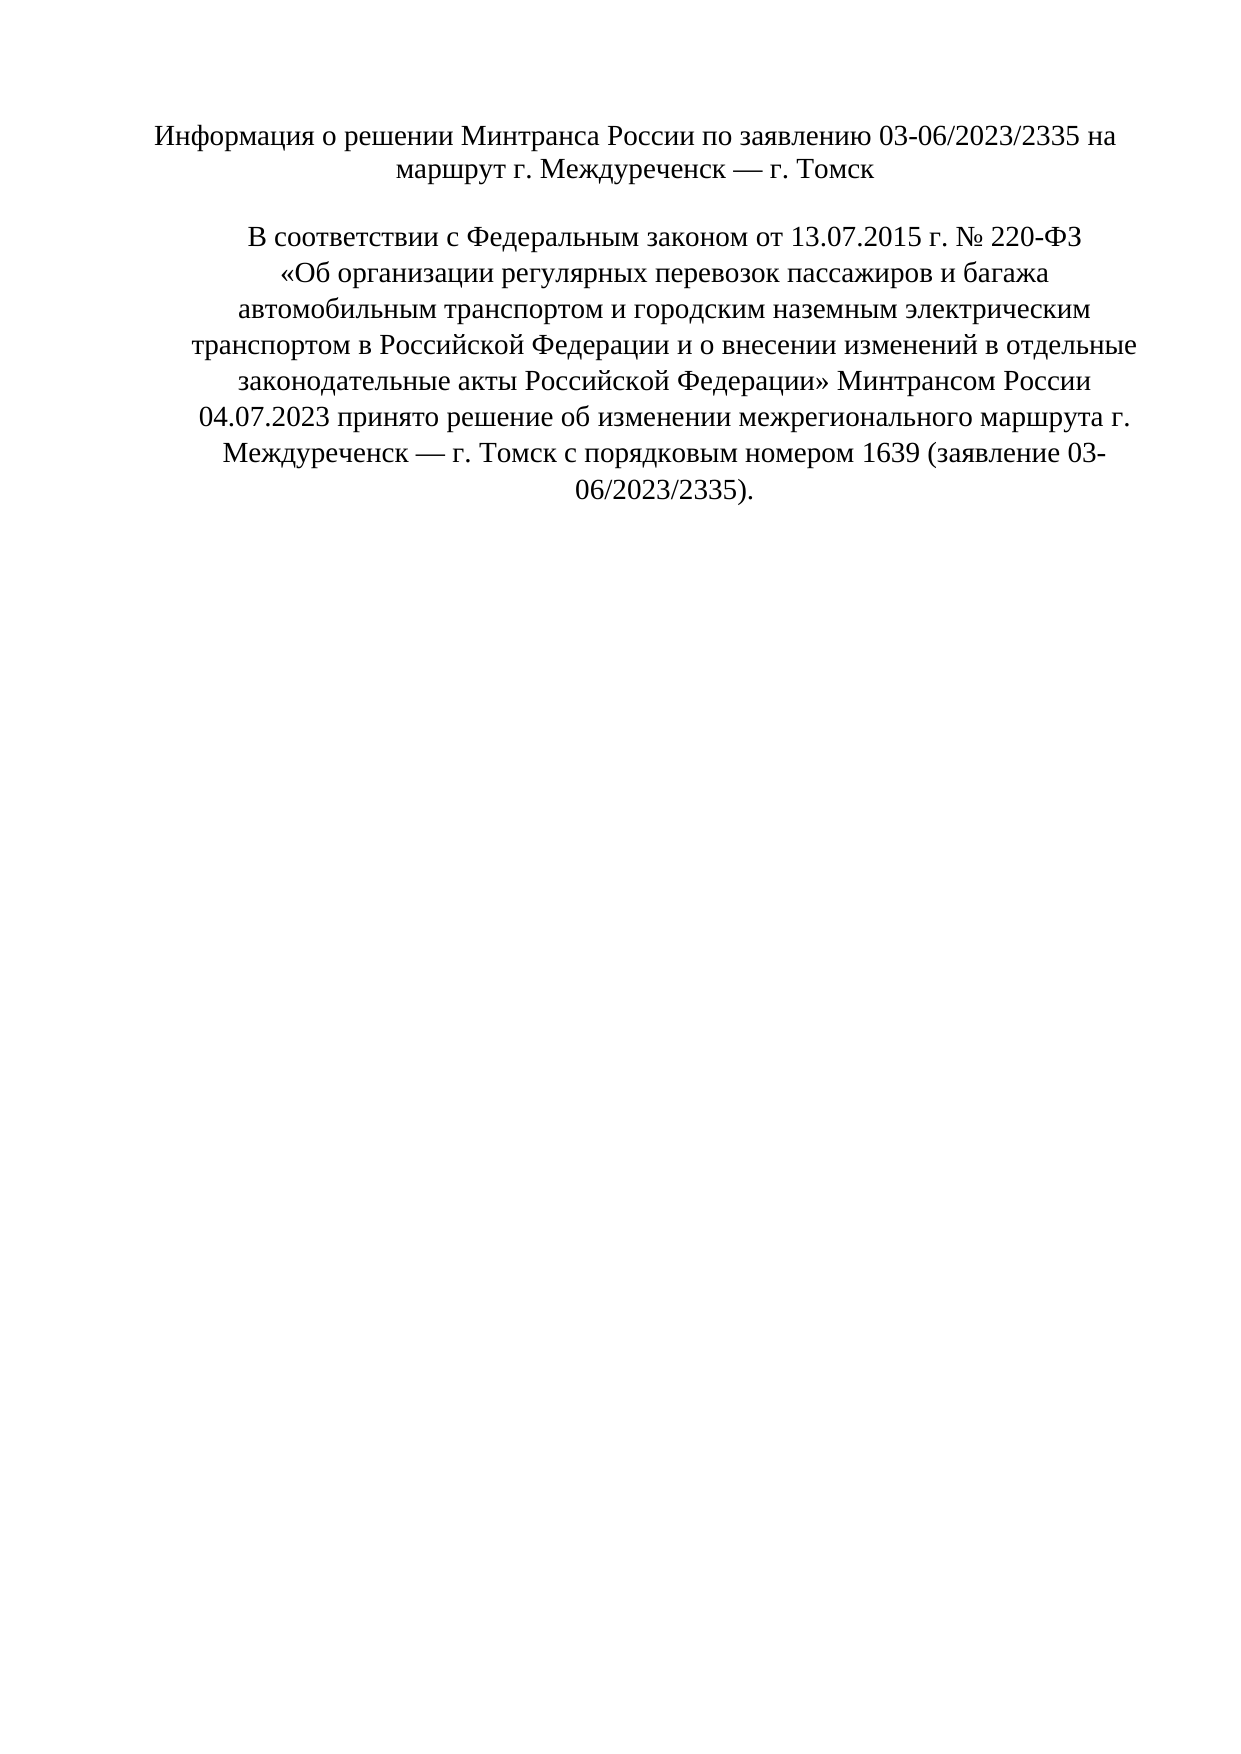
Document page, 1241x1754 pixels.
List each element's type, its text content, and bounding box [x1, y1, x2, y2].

text Информация о решении Минтранса России по заявлению 03-06/2023/2335 на маршрут г. Междуреченск — г. Томск [118, 118, 1152, 185]
text В соответствии с Федеральным законом от 13.07.2015 г. № 220-ФЗ «Об организации регулярных перевозок пассажиров и багажа автомобильным транспортом и городским наземным электрическим транспортом в Российской Федерации и о внесении изменений в отдельные законодательные акты Российской Федерации» Минтрансом России 04.07.2023 принято решение об изменении межрегионального маршрута г. Междуреченск — г. Томск с порядковым номером 1639 (заявление 03-06/2023/2335). [177, 219, 1152, 505]
